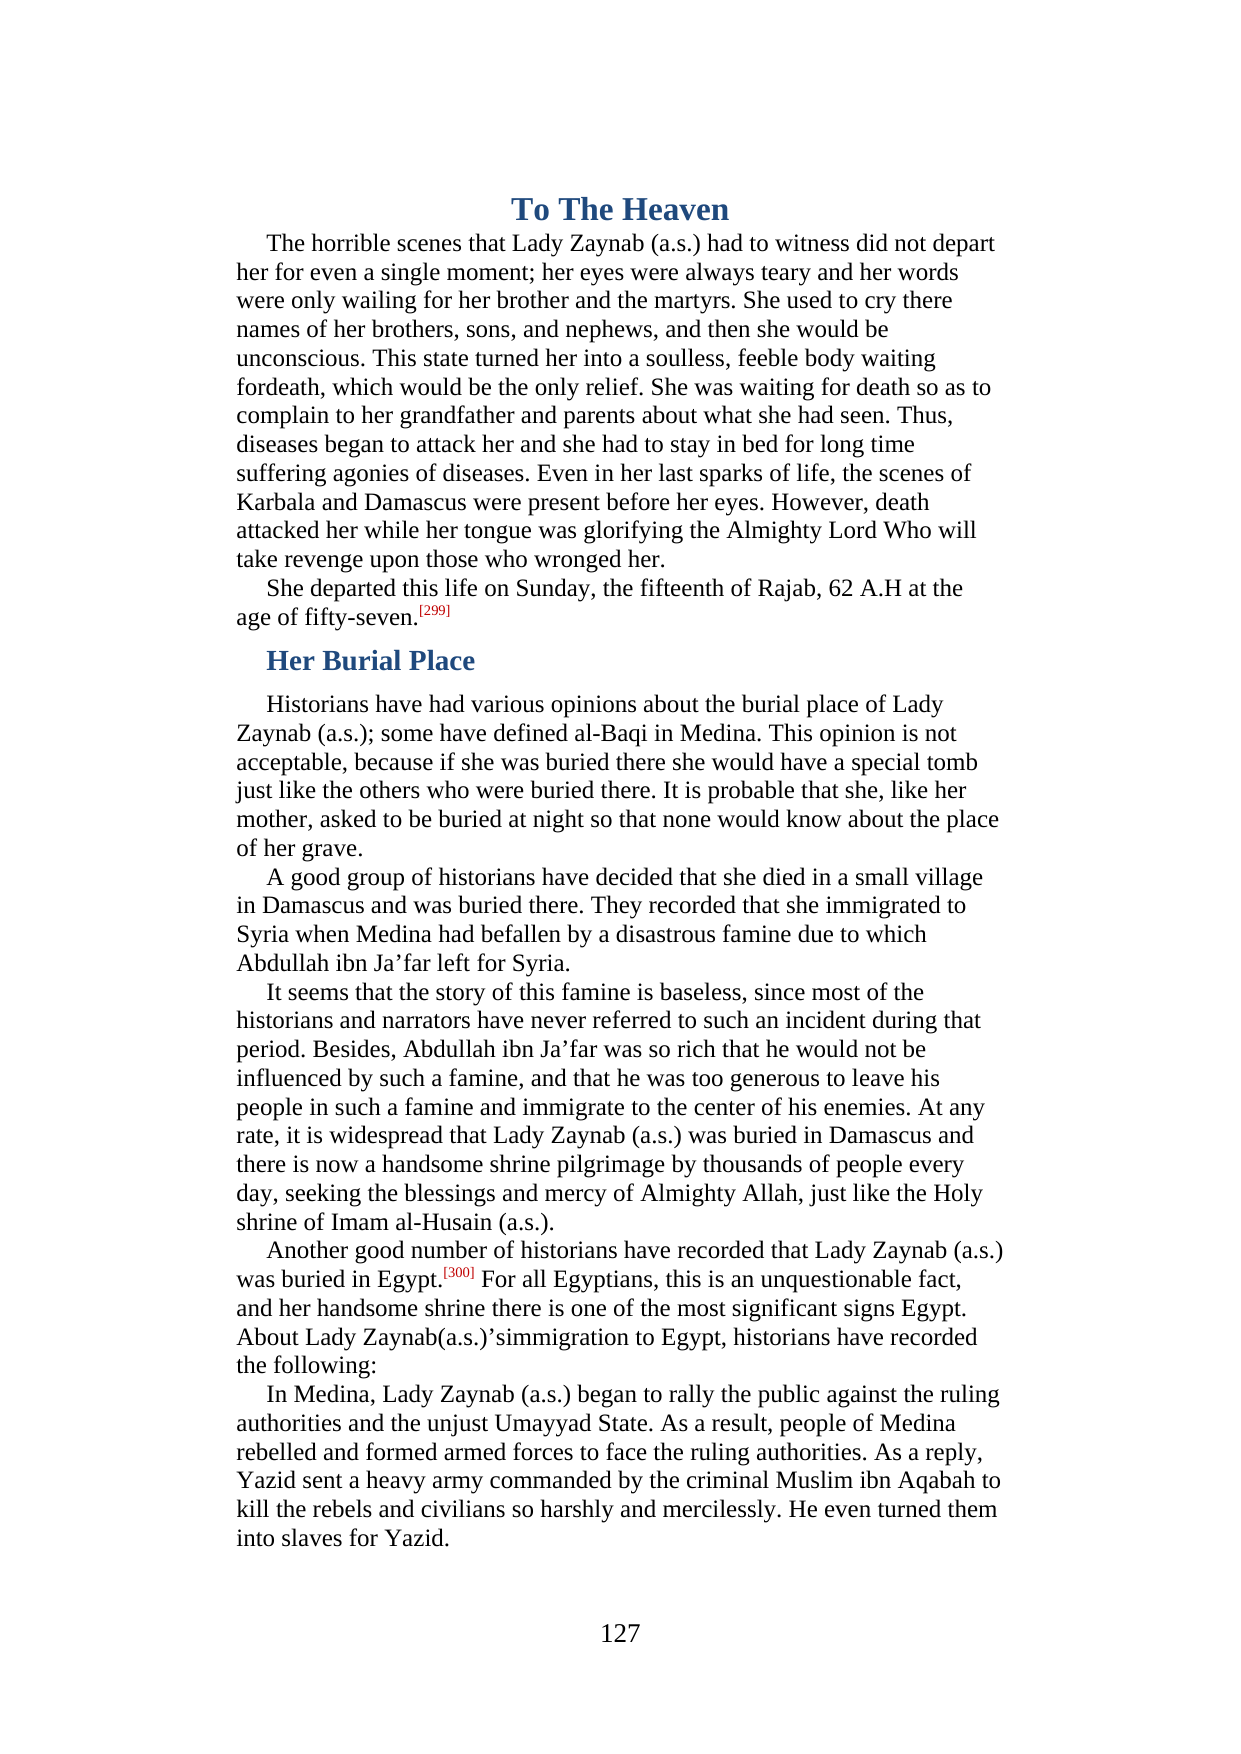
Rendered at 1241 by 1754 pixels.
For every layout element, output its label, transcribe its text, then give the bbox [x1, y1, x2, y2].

subtitle To The Heaven [236, 190, 1004, 228]
text Another good number of historians have recorded that Lady Zaynab (a.s.) was buried in Egypt.[300] For all Egyptians, this is an unquestionable fact, and her handsome shrine there is one of the most significant signs Egypt. About Lady Zaynab(a.s.)’simmigration to Egypt, historians have recorded the following: [236, 1235, 1004, 1379]
text A good group of historians have decided that she died in a small village in Damascus and was buried there. They recorded that she immigrated to Syria when Medina had befallen by a disastrous famine due to which Abdullah ibn Ja’far left for Syria. [236, 862, 1004, 977]
text She departed this life on Sunday, the fifteenth of Rajab, 62 A.H at the age of fifty-seven.[299] [236, 573, 1004, 631]
text It seems that the story of this famine is baseless, since most of the historians and narrators have never referred to such an incident during that period. Besides, Abdullah ibn Ja’far was so rich that he would not be influenced by such a famine, and that he was too generous to leave his people in such a famine and immigrate to the center of his enemies. At any rate, it is widespread that Lady Zaynab (a.s.) was buried in Damascus and there is now a handsome shrine pilgrimage by thousands of people every day, seeking the blessings and mercy of Almighty Allah, just like the Holy shrine of Imam al-Husain (a.s.). [236, 977, 1004, 1235]
text The horrible scenes that Lady Zaynab (a.s.) had to witness did not depart her for even a single moment; her eyes were always teary and her words were only wailing for her brother and the martyrs. She used to cry there names of her brothers, sons, and nephews, and then she would be unconscious. This state turned her into a soulless, feeble body waiting fordeath, which would be the only relief. She was waiting for death so as to complain to her grandfather and parents about what she had seen. Thus, diseases began to attack her and she had to stay in bed for long time suffering agonies of diseases. Even in her last sparks of life, the scenes of Karbala and Damascus were present before her eyes. However, death attacked her while her tongue was glorifying the Almighty Lord Who will take revenge upon those who wronged her. [236, 228, 1004, 573]
subtitle Her Burial Place [236, 643, 1004, 677]
text Historians have had various opinions about the burial place of Lady Zaynab (a.s.); some have defined al-Baqi in Medina. This opinion is not acceptable, because if she was buried there she would have a special tomb just like the others who were buried there. It is probable that she, like her mother, asked to be buried at night so that none would know about the place of her grave. [236, 689, 1004, 862]
text In Medina, Lady Zaynab (a.s.) began to rally the public against the ruling authorities and the unjust Umayyad State. As a result, people of Medina rebelled and formed armed forces to face the ruling authorities. As a reply, Yazid sent a heavy army commanded by the criminal Muslim ibn Aqabah to kill the rebels and civilians so harshly and mercilessly. He even turned them into slaves for Yazid. [236, 1379, 1004, 1552]
